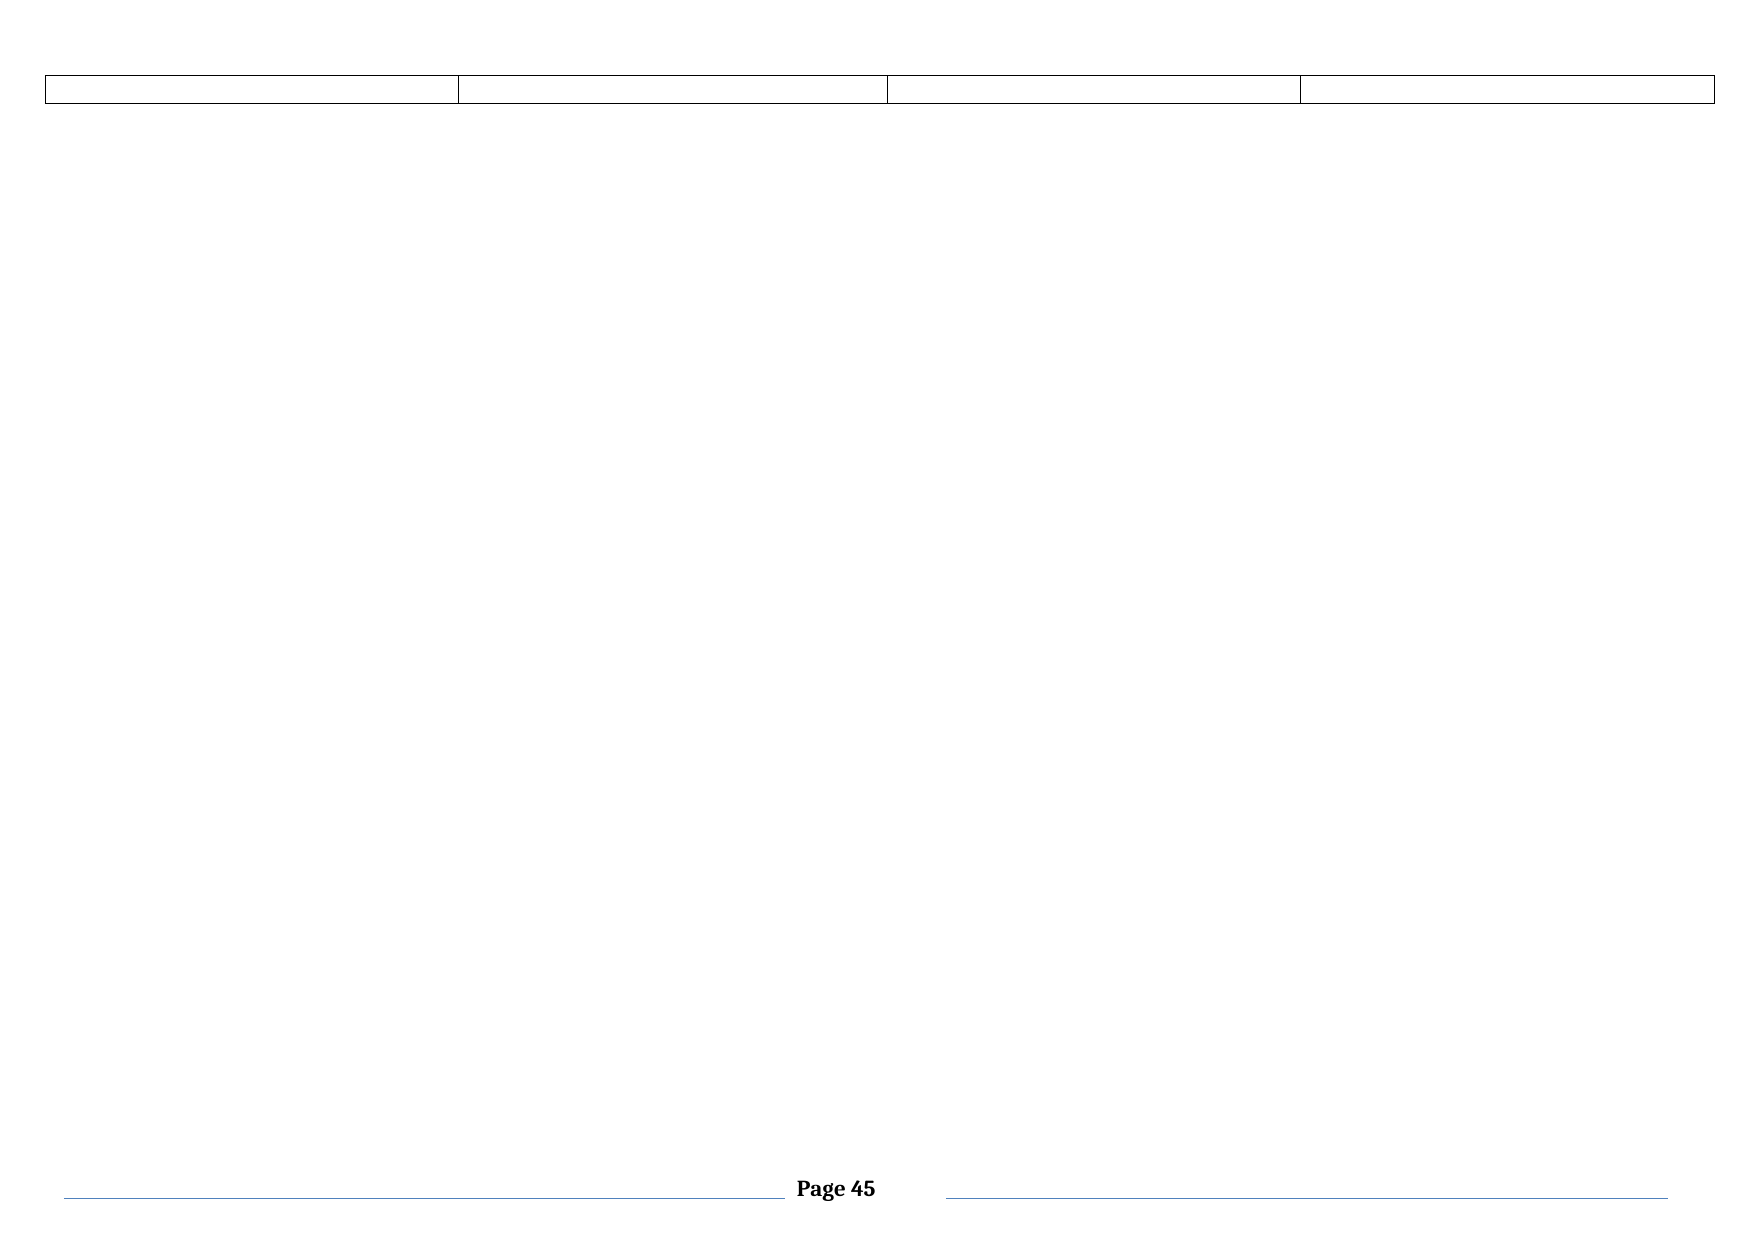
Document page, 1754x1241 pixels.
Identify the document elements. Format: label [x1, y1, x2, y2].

table_cell [1301, 76, 1714, 102]
table_cell [888, 76, 1300, 102]
table_cell [459, 76, 887, 102]
table_cell [46, 76, 458, 102]
